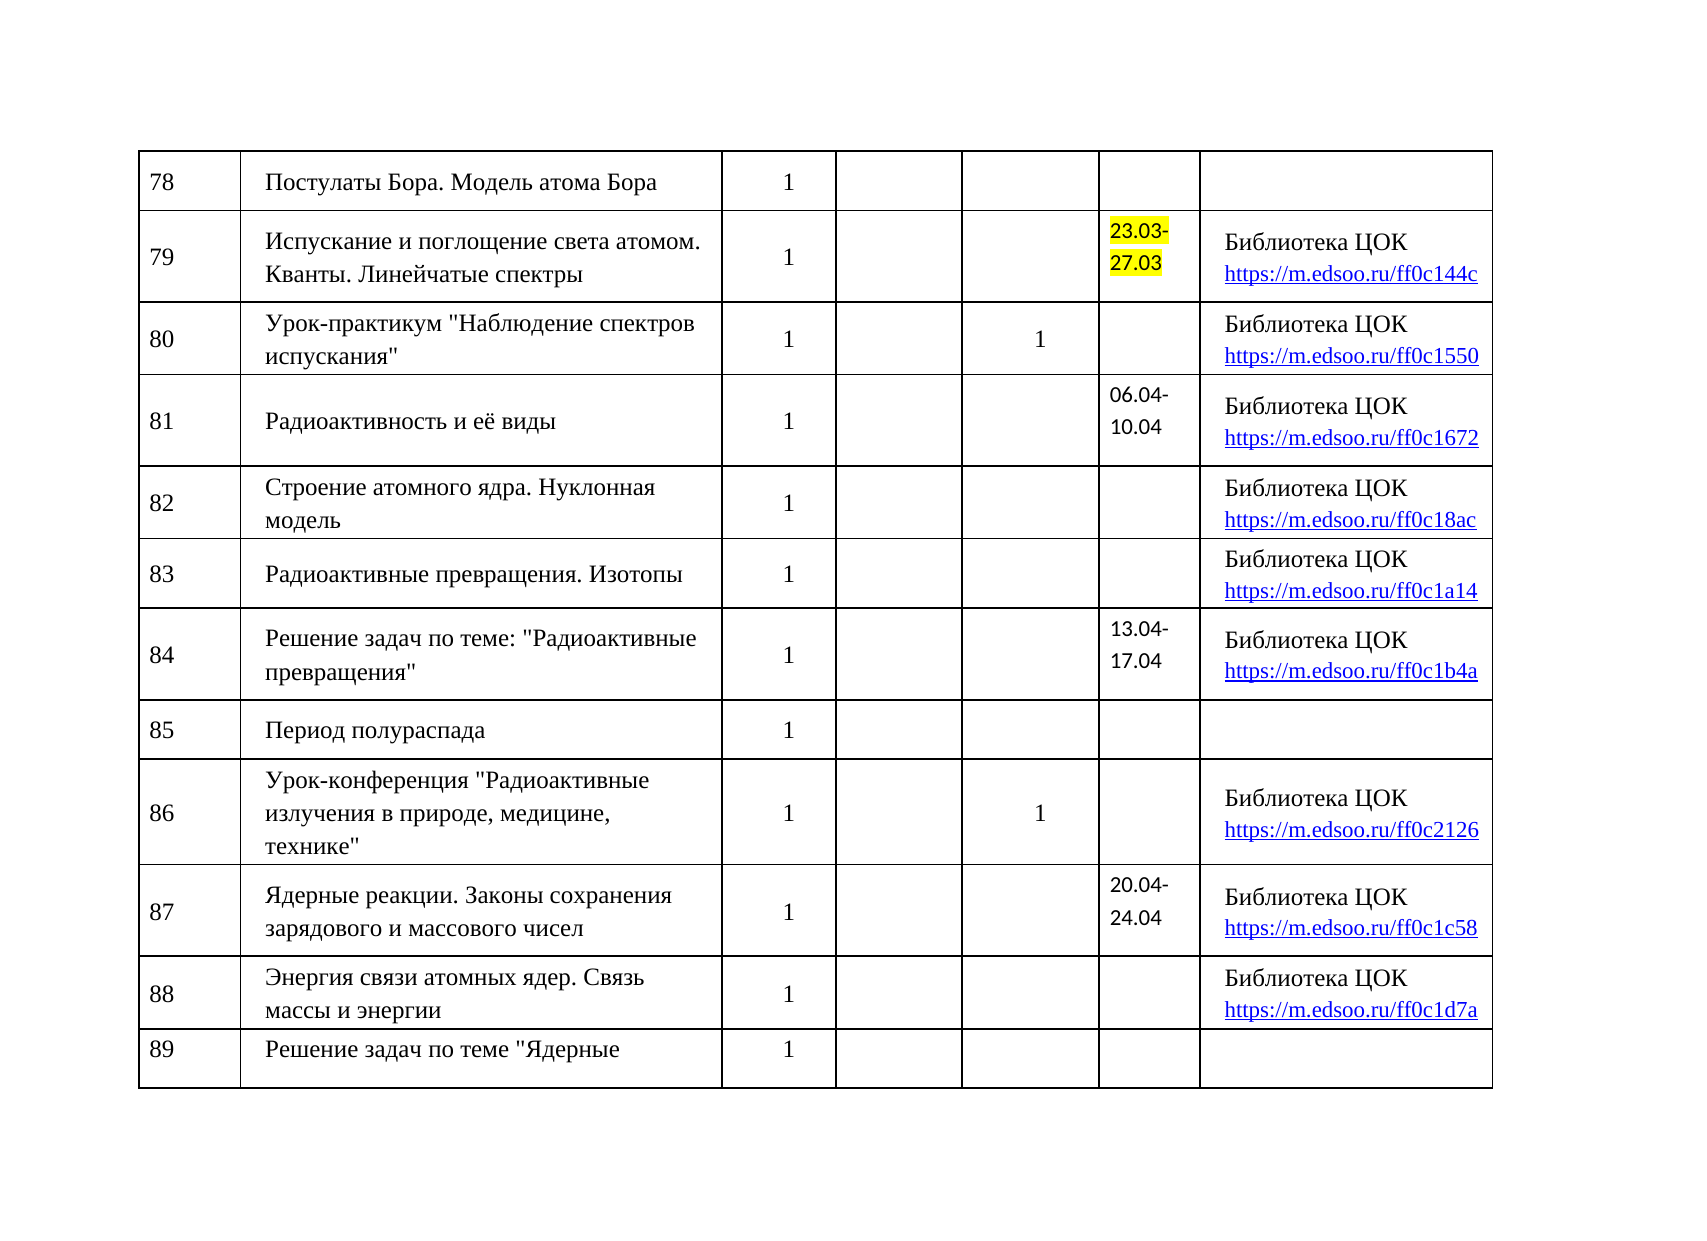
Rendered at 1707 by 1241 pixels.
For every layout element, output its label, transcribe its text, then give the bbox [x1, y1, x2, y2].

table_cell 78 [140, 152, 240, 209]
table_cell 13.04-17.04 [1100, 609, 1199, 699]
table_cell [837, 609, 961, 699]
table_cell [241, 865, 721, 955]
table_cell [963, 539, 1098, 607]
table_cell 84 [140, 609, 240, 699]
table_cell 79 [140, 211, 240, 301]
table_cell [1100, 152, 1199, 209]
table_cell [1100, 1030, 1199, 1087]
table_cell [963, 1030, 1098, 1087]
table_cell 1 [723, 152, 835, 209]
table_cell [837, 303, 961, 373]
table_cell Период полураспада [241, 701, 721, 758]
table_cell 1 [723, 211, 835, 301]
table_cell [837, 375, 961, 465]
table_cell Библиотека ЦОК https://m.edsoo.ru/ff0c18ac [1201, 467, 1492, 538]
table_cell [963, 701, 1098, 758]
table_cell Испускание и поглощение света атомом. Кванты. Линейчатые спектры [241, 211, 721, 301]
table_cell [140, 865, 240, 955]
table_cell 85 [140, 701, 240, 758]
table_cell [963, 375, 1098, 465]
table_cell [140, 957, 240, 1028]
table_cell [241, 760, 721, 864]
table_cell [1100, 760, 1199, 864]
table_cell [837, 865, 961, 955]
table_cell [1100, 303, 1199, 373]
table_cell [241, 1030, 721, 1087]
table_cell 1 [963, 303, 1098, 373]
table_cell 1 [723, 539, 835, 607]
table_cell 06.04-10.04 [1100, 375, 1199, 465]
table_cell 1 [723, 303, 835, 373]
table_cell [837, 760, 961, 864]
table_cell Постулаты Бора. Модель атома Бора [241, 152, 721, 209]
table_cell [1100, 539, 1199, 607]
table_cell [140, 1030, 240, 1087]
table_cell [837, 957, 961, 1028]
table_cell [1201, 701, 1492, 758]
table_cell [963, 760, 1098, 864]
table_cell 1 [723, 467, 835, 538]
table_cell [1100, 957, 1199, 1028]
table_cell Радиоактивные превращения. Изотопы [241, 539, 721, 607]
table_cell [963, 609, 1098, 699]
table_cell Урок-практикум "Наблюдение спектров испускания" [241, 303, 721, 373]
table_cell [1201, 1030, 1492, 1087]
table_cell [1201, 152, 1492, 209]
table_cell [837, 152, 961, 209]
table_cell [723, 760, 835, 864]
table_cell [837, 539, 961, 607]
table_cell Решение задач по теме: "Радиоактивные превращения" [241, 609, 721, 699]
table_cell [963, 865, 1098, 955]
table_cell 1 [723, 375, 835, 465]
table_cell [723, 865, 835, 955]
table_cell Строение атомного ядра. Нуклонная модель [241, 467, 721, 538]
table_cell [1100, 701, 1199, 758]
table_cell [837, 701, 961, 758]
table_cell Библиотека ЦОК https://m.edsoo.ru/ff0c1a14 [1201, 539, 1492, 607]
table_cell 1 [723, 701, 835, 758]
table_cell [963, 152, 1098, 209]
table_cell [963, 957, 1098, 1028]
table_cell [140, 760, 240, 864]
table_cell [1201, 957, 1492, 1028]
table_cell 1 [723, 609, 835, 699]
table_cell Библиотека ЦОК https://m.edsoo.ru/ff0c1b4a [1201, 609, 1492, 699]
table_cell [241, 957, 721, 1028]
table_cell [837, 211, 961, 301]
table_cell Библиотека ЦОК https://m.edsoo.ru/ff0c144c [1201, 211, 1492, 301]
table_cell 80 [140, 303, 240, 373]
table_cell Библиотека ЦОК https://m.edsoo.ru/ff0c1550 [1201, 303, 1492, 373]
table_cell 23.03-27.03 [1100, 211, 1199, 301]
table_cell 81 [140, 375, 240, 465]
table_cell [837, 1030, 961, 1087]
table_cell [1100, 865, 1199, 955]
table_cell 83 [140, 539, 240, 607]
table_cell [963, 467, 1098, 538]
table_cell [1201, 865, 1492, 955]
table_cell Библиотека ЦОК https://m.edsoo.ru/ff0c1672 [1201, 375, 1492, 465]
table_cell Радиоактивность и её виды [241, 375, 721, 465]
table_cell 82 [140, 467, 240, 538]
table_cell [837, 467, 961, 538]
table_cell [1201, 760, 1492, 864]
table_cell [963, 211, 1098, 301]
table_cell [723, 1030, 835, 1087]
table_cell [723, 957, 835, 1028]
table_cell [1100, 467, 1199, 538]
